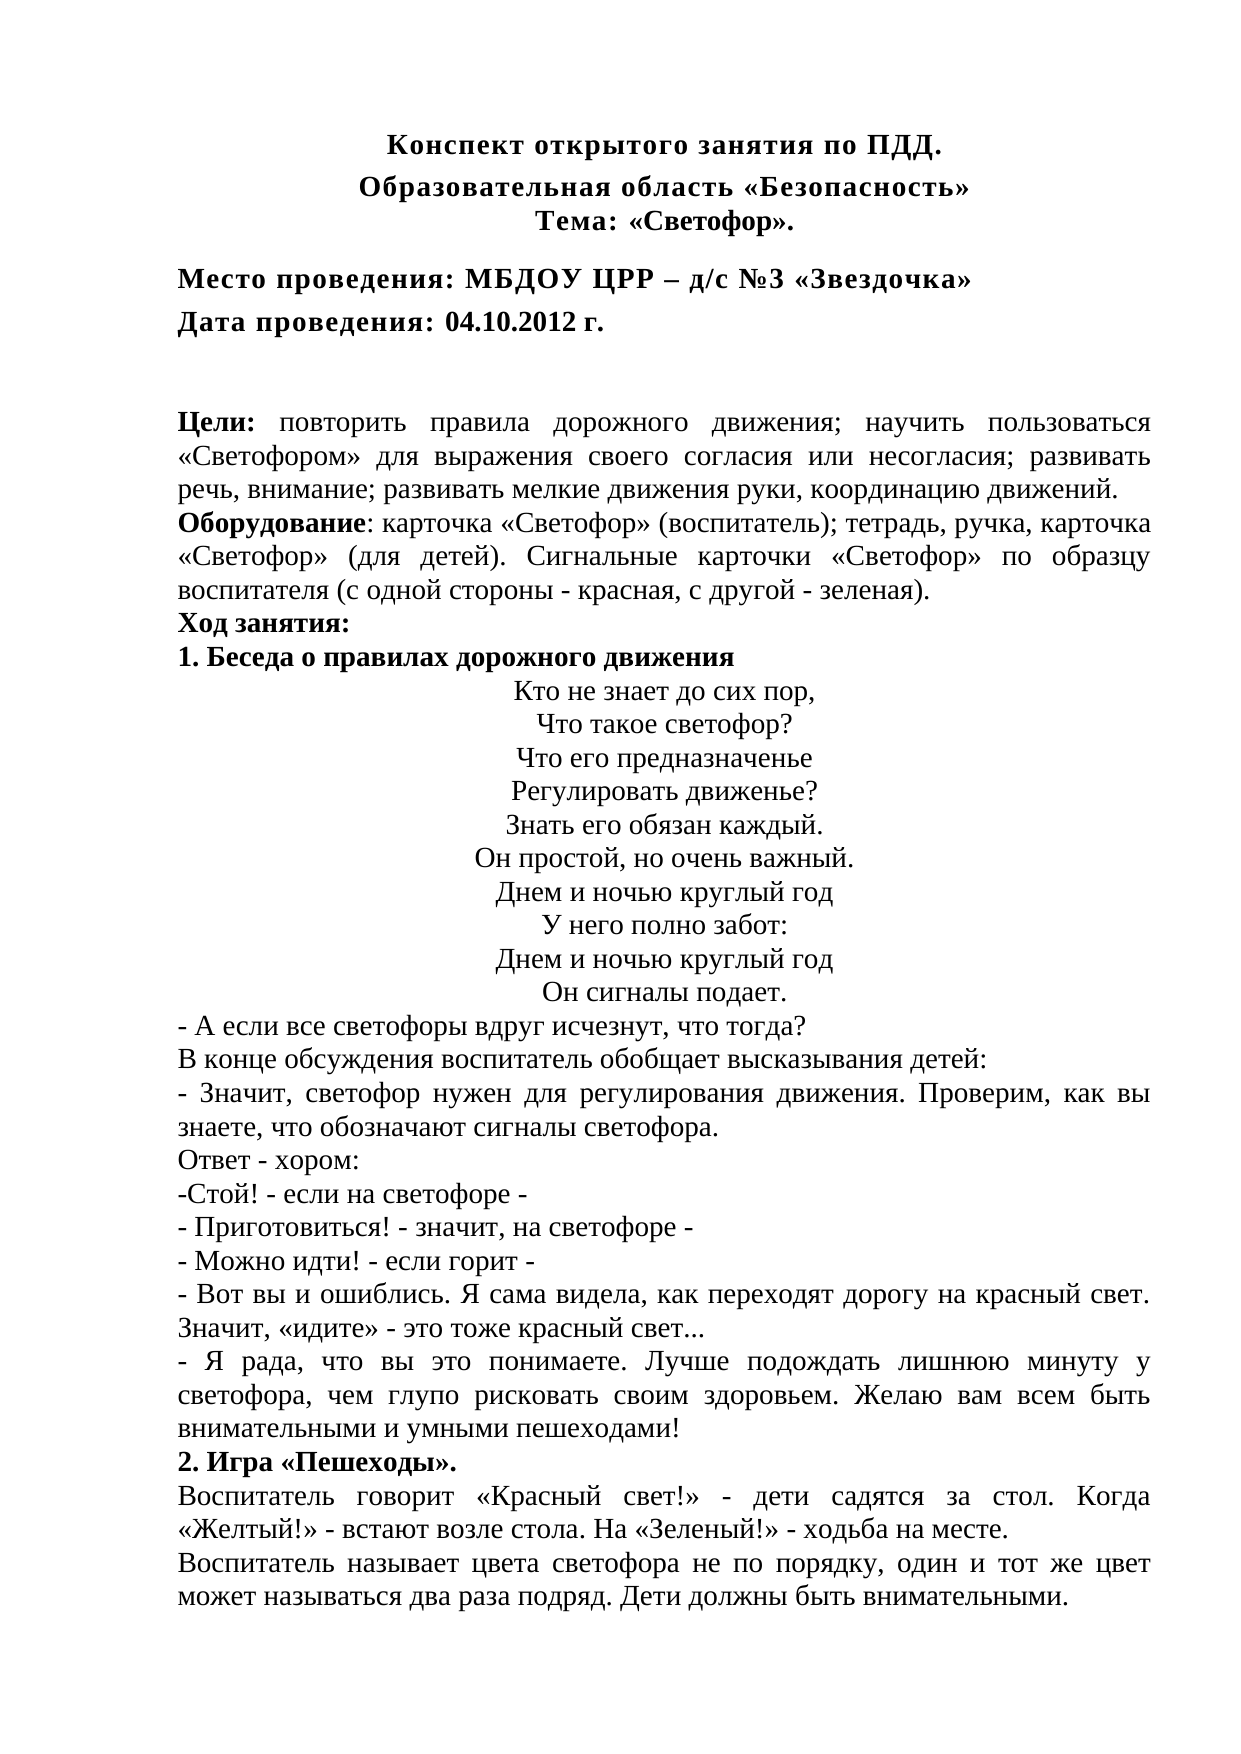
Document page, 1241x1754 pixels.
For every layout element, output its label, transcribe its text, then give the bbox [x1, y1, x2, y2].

text Знать его обязан каждый. [177, 807, 1152, 840]
text Воспитатель называет цвета светофора не по порядку, один и тот же цвет может называться два раза подряд. Дети должны быть внимательными. [177, 1545, 1152, 1612]
text Образовательная область «Безопасность» [177, 161, 1152, 203]
text - Значит, светофор нужен для регулирования движения. Проверим, как вы знаете, что обозначают сигналы светофора. [177, 1075, 1152, 1142]
text Регулировать движенье? [177, 773, 1152, 807]
text Он сигналы подает. [177, 974, 1152, 1008]
text Дата проведения: 04.10.2012 г. [177, 295, 1152, 337]
text Кто не знает до сих пор, [177, 673, 1152, 706]
text - Я рада, что вы это понимаете. Лучше подождать лишнюю минуту у светофора, чем глупо рисковать своим здоровьем. Желаю вам всем быть внимательными и умными пешеходами! [177, 1343, 1152, 1444]
text - Вот вы и ошиблись. Я сама видела, как переходят дорогу на красный свет. Значит, «идите» - это тоже красный свет... [177, 1276, 1152, 1343]
text Днем и ночью круглый год [177, 941, 1152, 974]
text - Можно идти! - если горит - [177, 1243, 1152, 1276]
text Воспитатель говорит «Красный свет!» - дети садятся за стол. Когда «Желтый!» - встают возле стола. На «Зеленый!» - ходьба на месте. [177, 1478, 1152, 1545]
text Что его предназначенье [177, 740, 1152, 773]
text Место проведения: МБДОУ ЦРР – д/с №3 «Звездочка» [177, 252, 1152, 295]
text Ход занятия: [177, 606, 1152, 639]
text - А если все светофоры вдруг исчезнут, что тогда? [177, 1008, 1152, 1042]
text 2. Игра «Пешеходы». [177, 1444, 1152, 1478]
text Конспект открытого занятия по ПДД. [177, 118, 1152, 161]
text - Приготовиться! - значит, на светофоре - [177, 1209, 1152, 1243]
text Он простой, но очень важный. [177, 840, 1152, 874]
text Днем и ночью круглый год [177, 874, 1152, 907]
text Цели: повторить правила дорожного движения; научить пользоваться «Светофором» для выражения своего согласия или несогласия; развивать речь, внимание; развивать мелкие движения руки, координацию движений. [177, 404, 1152, 505]
text У него полно забот: [177, 907, 1152, 941]
text Тема: «Светофор». [177, 203, 1152, 237]
text Оборудование: карточка «Светофор» (воспитатель); тетрадь, ручка, карточка «Светофор» (для детей). Сигнальные карточки «Светофор» по образцу воспитателя (с одной стороны - красная, с другой - зеленая). [177, 505, 1152, 606]
text Ответ - хором: [177, 1142, 1152, 1176]
text В конце обсуждения воспитатель обобщает высказывания детей: [177, 1042, 1152, 1075]
text -Стой! - если на светофоре - [177, 1176, 1152, 1209]
text 1. Беседа о правилах дорожного движения [177, 639, 1152, 673]
text Что такое светофор? [177, 706, 1152, 740]
